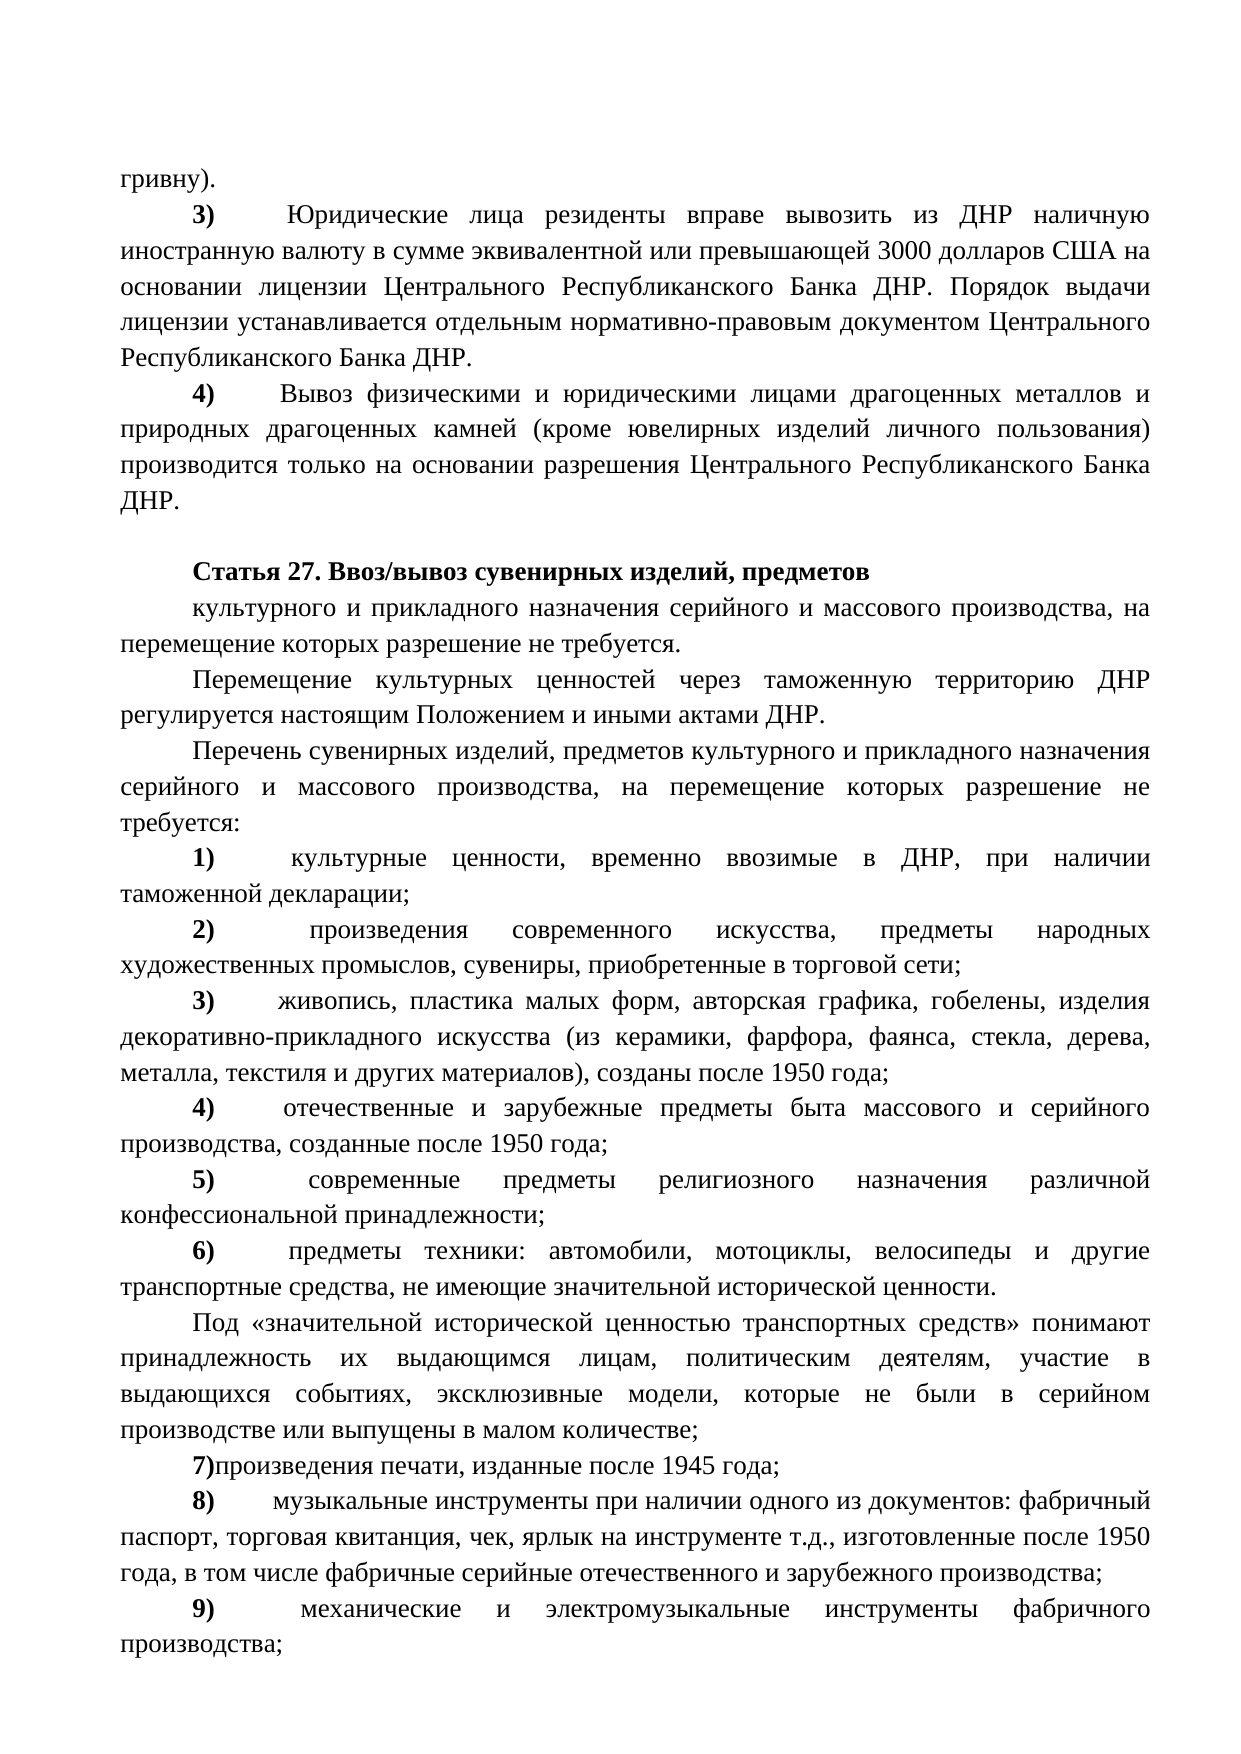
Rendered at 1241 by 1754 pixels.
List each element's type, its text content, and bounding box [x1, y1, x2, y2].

list Юридические лица резиденты вправе вывозить из ДНР наличную иностранную валюту в сумме эквивалентной или превышающей 3000 долларов США на основании лицензии Центрального Республиканского Банка ДНР. Порядок выдачи лицензии устанавливается отдельным нормативно-правовым документом Центрального Республиканского Банка ДНР. [120, 198, 1152, 372]
text Под «значительной исторической ценностью транспортных средств» понимают принадлежность их выдающимся лицам, политическим деятелям, участие в выдающихся событиях, эксклюзивные модели, которые не были в серийном производстве или выпущены в малом количестве; [120, 1306, 1152, 1444]
list Вывоз физическими и юридическими лицами драгоценных металлов и природных драгоценных камней (кроме ювелирных изделий личного пользования) производится только на основании разрешения Центрального Республиканского Банка ДНР. [120, 377, 1152, 515]
text культурного и прикладного назначения серийного и массового производства, на перемещение которых разрешение не требуется. [120, 591, 1152, 658]
list отечественные и зарубежные предметы быта массового и серийного производства, созданные после 1950 года; [120, 1091, 1152, 1158]
list культурные ценности, временно ввозимые в ДНР, при наличии таможенной декларации; [120, 841, 1152, 908]
list живопись, пластика малых форм, авторская графика, гобелены, изделия декоративно-прикладного искусства (из керамики, фарфора, фаянса, стекла, дерева, металла, текстиля и других материалов), созданы после 1950 года; [120, 984, 1152, 1087]
text Перечень сувенирных изделий, предметов культурного и прикладного назначения серийного и массового производства, на перемещение которых разрешение не требуется: [120, 734, 1152, 837]
text Перемещение культурных ценностей через таможенную территорию ДНР регулируется настоящим Положением и иными актами ДНР. [120, 663, 1152, 729]
list музыкальные инструменты при наличии одного из документов: фабричный паспорт, торговая квитанция, чек, ярлык на инструменте т.д., изготовленные после 1950 года, в том числе фабричные серийные отечественного и зарубежного производства; [120, 1484, 1152, 1587]
list произведения современного искусства, предметы народных художественных промыслов, сувениры, приобретенные в торговой сети; [120, 913, 1152, 980]
text Статья 27. Ввоз/вывоз сувенирных изделий, предметов [120, 556, 1152, 587]
list произведения печати, изданные после 1945 года; [120, 1449, 1152, 1480]
list механические и электромузыкальные инструменты фабричного производства; [120, 1592, 1152, 1658]
list предметы техники: автомобили, мотоциклы, велосипеды и другие транспортные средства, не имеющие значительной исторической ценности. [120, 1234, 1152, 1301]
list современные предметы религиозного назначения различной конфессиональной принадлежности; [120, 1163, 1152, 1230]
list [120, 162, 1152, 194]
